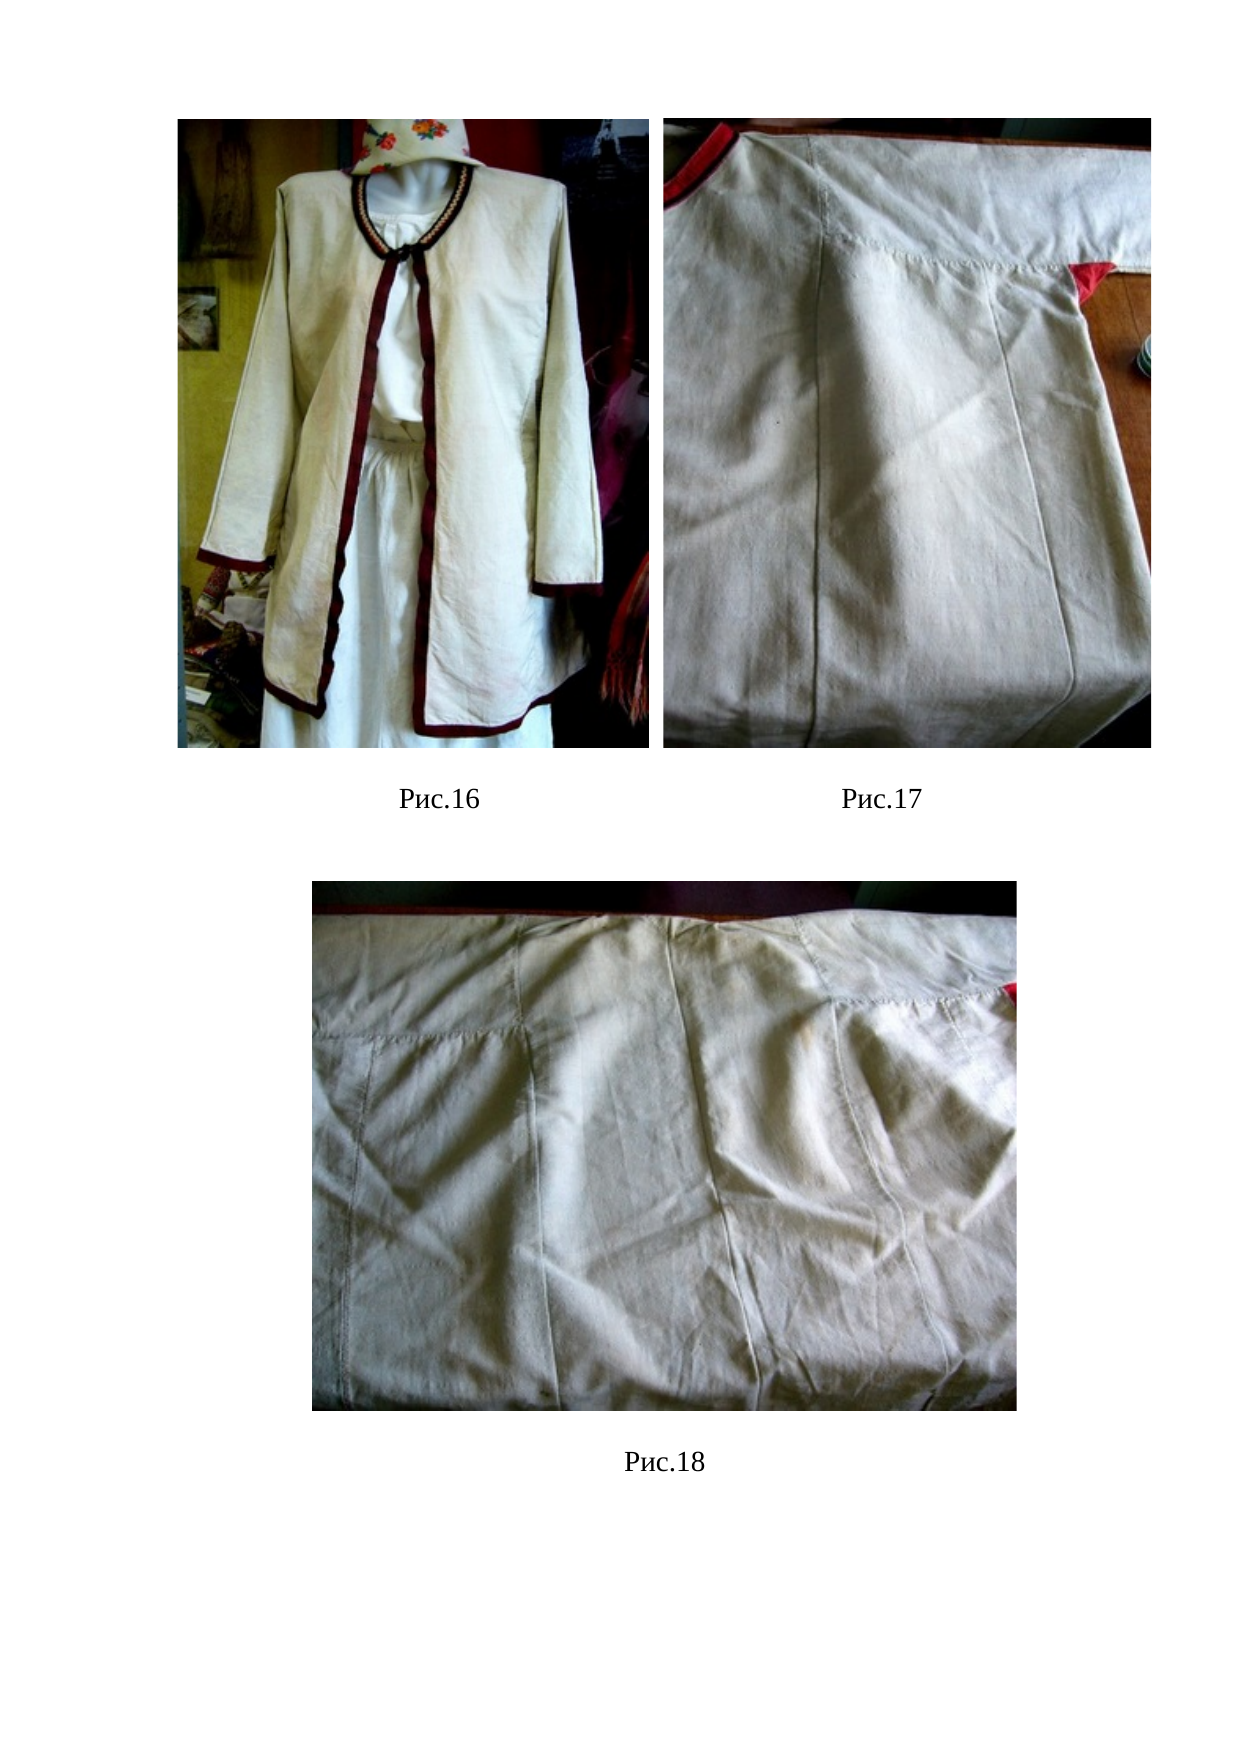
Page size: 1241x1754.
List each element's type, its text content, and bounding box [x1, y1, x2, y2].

text Рис.16 Рис.17 [325, 781, 1152, 815]
text Рис.18 [177, 1444, 1152, 1478]
picture [177, 119, 649, 748]
picture [663, 118, 1152, 748]
picture [312, 881, 1017, 1411]
